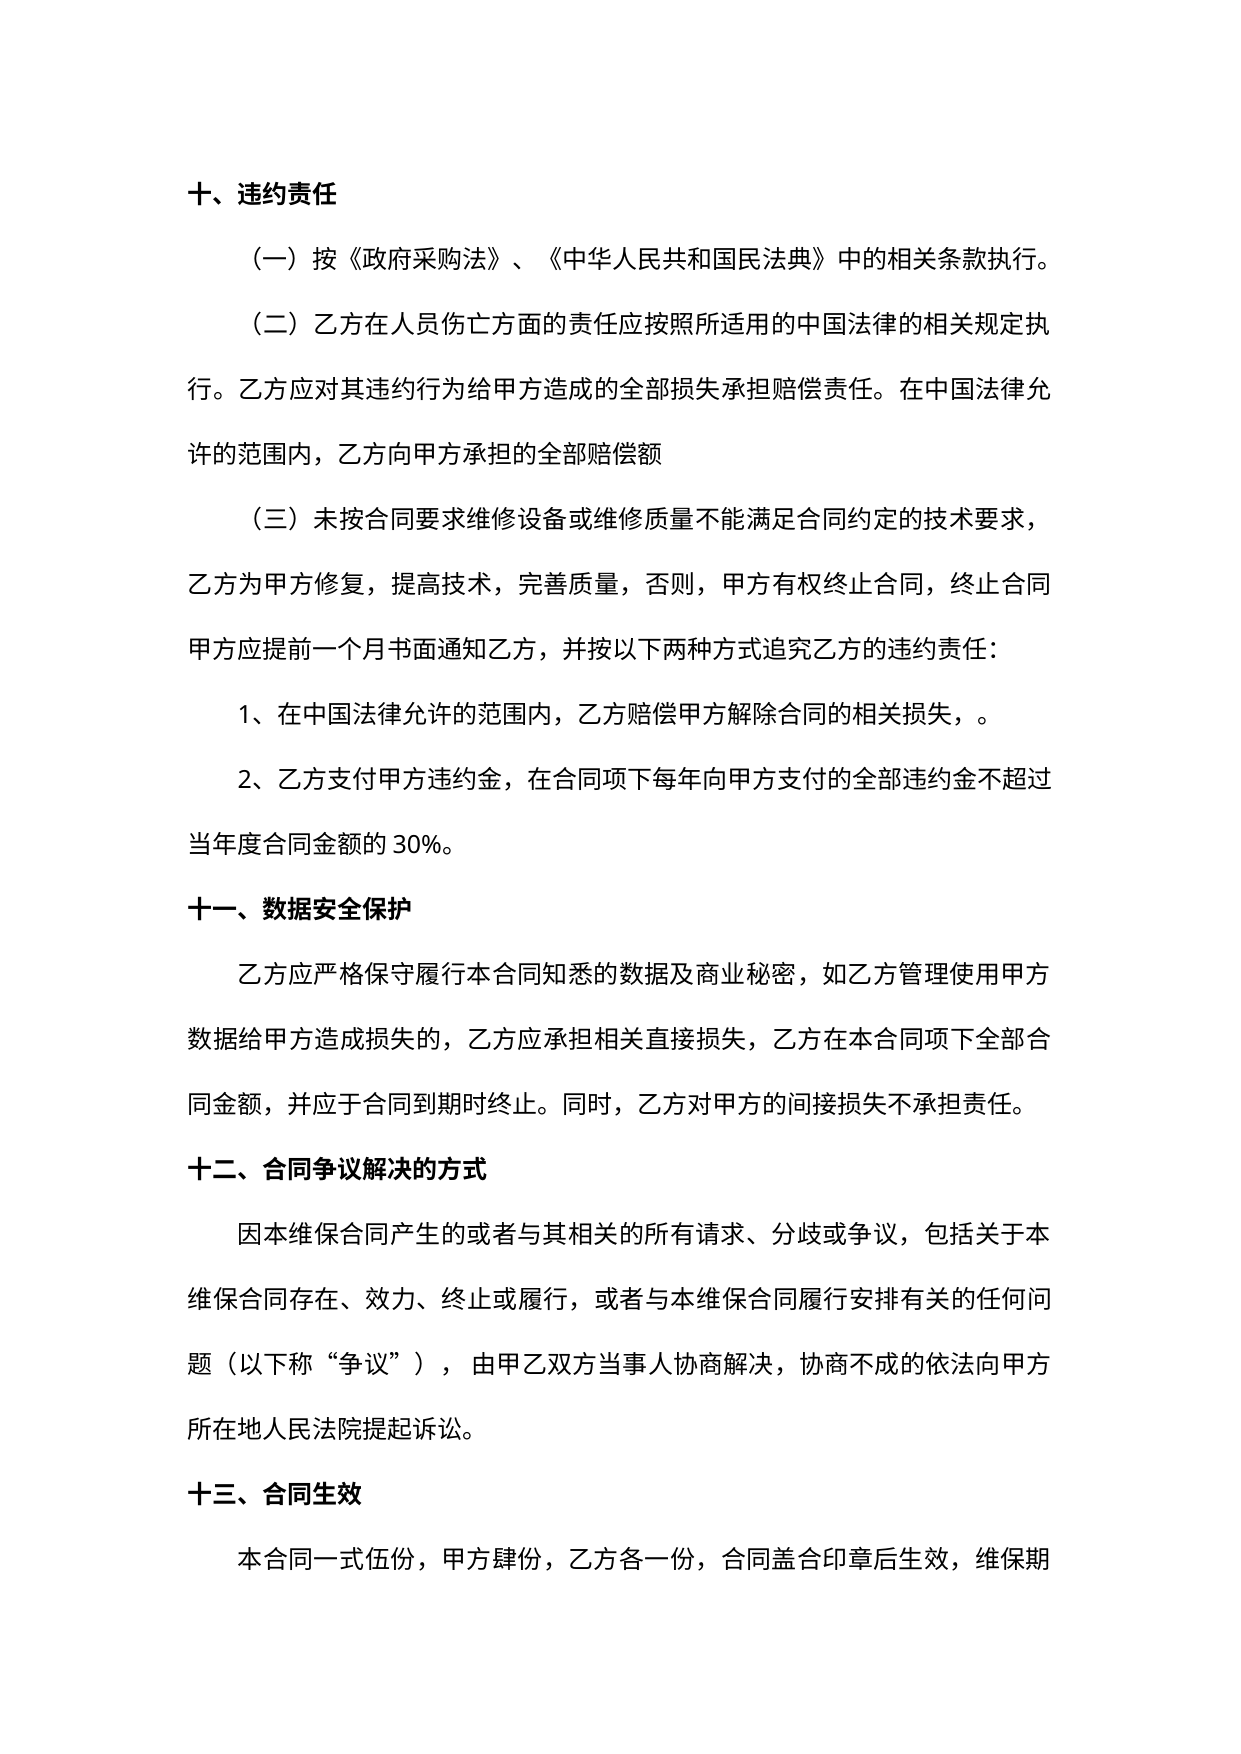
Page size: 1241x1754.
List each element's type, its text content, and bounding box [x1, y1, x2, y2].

text 十一、数据安全保护 [187, 875, 1053, 940]
text 乙方应严格保守履行本合同知悉的数据及商业秘密，如乙方管理使用甲方数据给甲方造成损失的，乙方应承担相关直接损失，乙方在本合同项下全部合同金额，并应于合同到期时终止。同时，乙方对甲方的间接损失不承担责任。 [187, 940, 1053, 1135]
text 十二、合同争议解决的方式 [187, 1135, 1053, 1200]
text （一）按《政府采购法》、《中华人民共和国民法典》中的相关条款执行。 [187, 225, 1053, 290]
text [187, 1525, 1053, 1590]
text 十三、合同生效 [187, 1460, 1053, 1525]
text 十、违约责任 [187, 160, 1053, 225]
text （二）乙方在人员伤亡方面的责任应按照所适用的中国法律的相关规定执行。乙方应对其违约行为给甲方造成的全部损失承担赔偿责任。在中国法律允许的范围内，乙方向甲方承担的全部赔偿额 [187, 290, 1053, 485]
text 因本维保合同产生的或者与其相关的所有请求、分歧或争议，包括关于本维保合同存在、效力、终止或履行，或者与本维保合同履行安排有关的任何问题（以下称“争议”）， 由甲乙双方当事人协商解决，协商不成的依法向甲方所在地人民法院提起诉讼。 [187, 1200, 1053, 1460]
text （三）未按合同要求维修设备或维修质量不能满足合同约定的技术要求，乙方为甲方修复，提高技术，完善质量，否则，甲方有权终止合同，终止合同甲方应提前一个月书面通知乙方，并按以下两种方式追究乙方的违约责任： [187, 485, 1053, 680]
text 2、乙方支付甲方违约金，在合同项下每年向甲方支付的全部违约金不超过当年度合同金额的30%。 [187, 745, 1053, 875]
text 1、在中国法律允许的范围内，乙方赔偿甲方解除合同的相关损失，。 [187, 680, 1053, 745]
